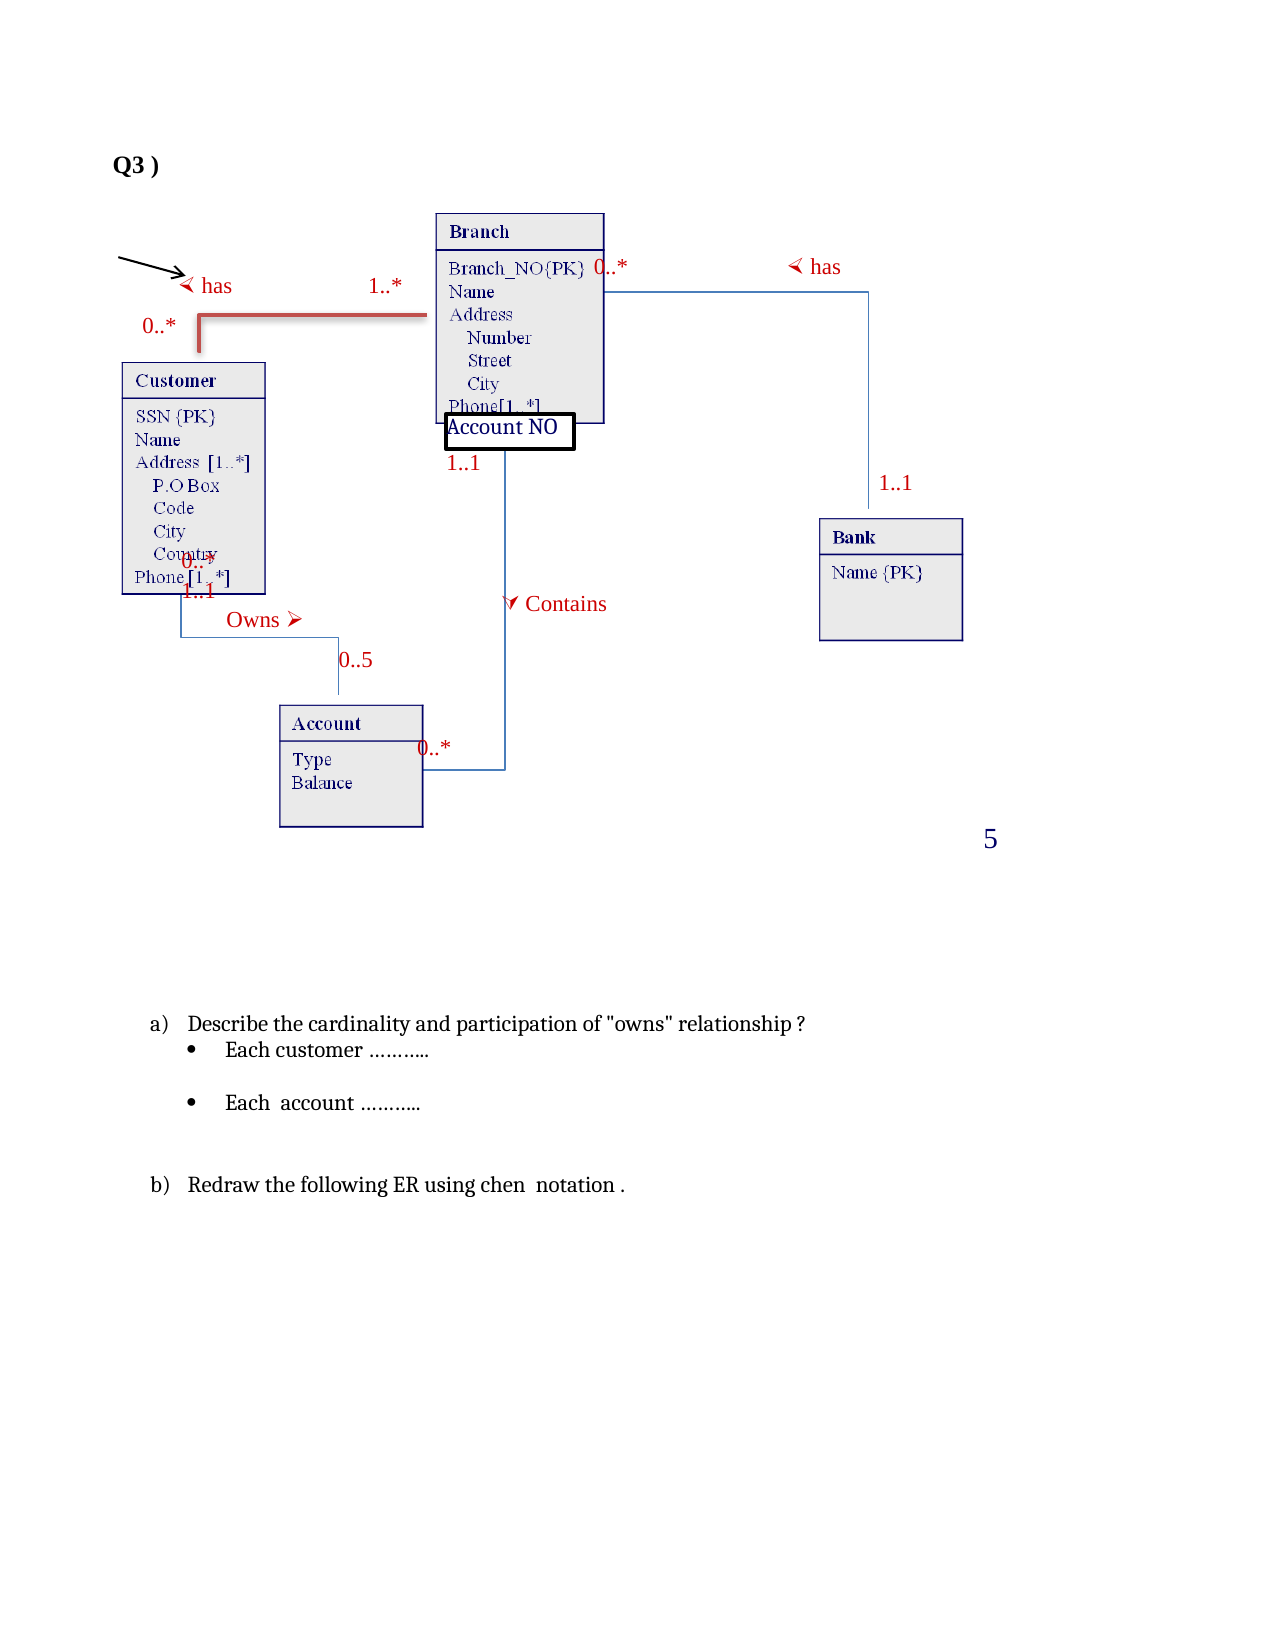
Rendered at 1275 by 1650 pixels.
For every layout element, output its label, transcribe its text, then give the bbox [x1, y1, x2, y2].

list Each account ……….. [187, 1089, 1162, 1116]
list Redraw the following ER using chen notation . [150, 1172, 1162, 1199]
picture [269, 695, 432, 836]
picture [809, 508, 972, 650]
picture [112, 352, 275, 603]
picture [426, 203, 613, 433]
list Describe the cardinality and participation of "owns" relationship ? [150, 1010, 1162, 1037]
list Each customer ……….. [187, 1037, 1162, 1063]
text Q3 ) [112, 150, 1162, 179]
